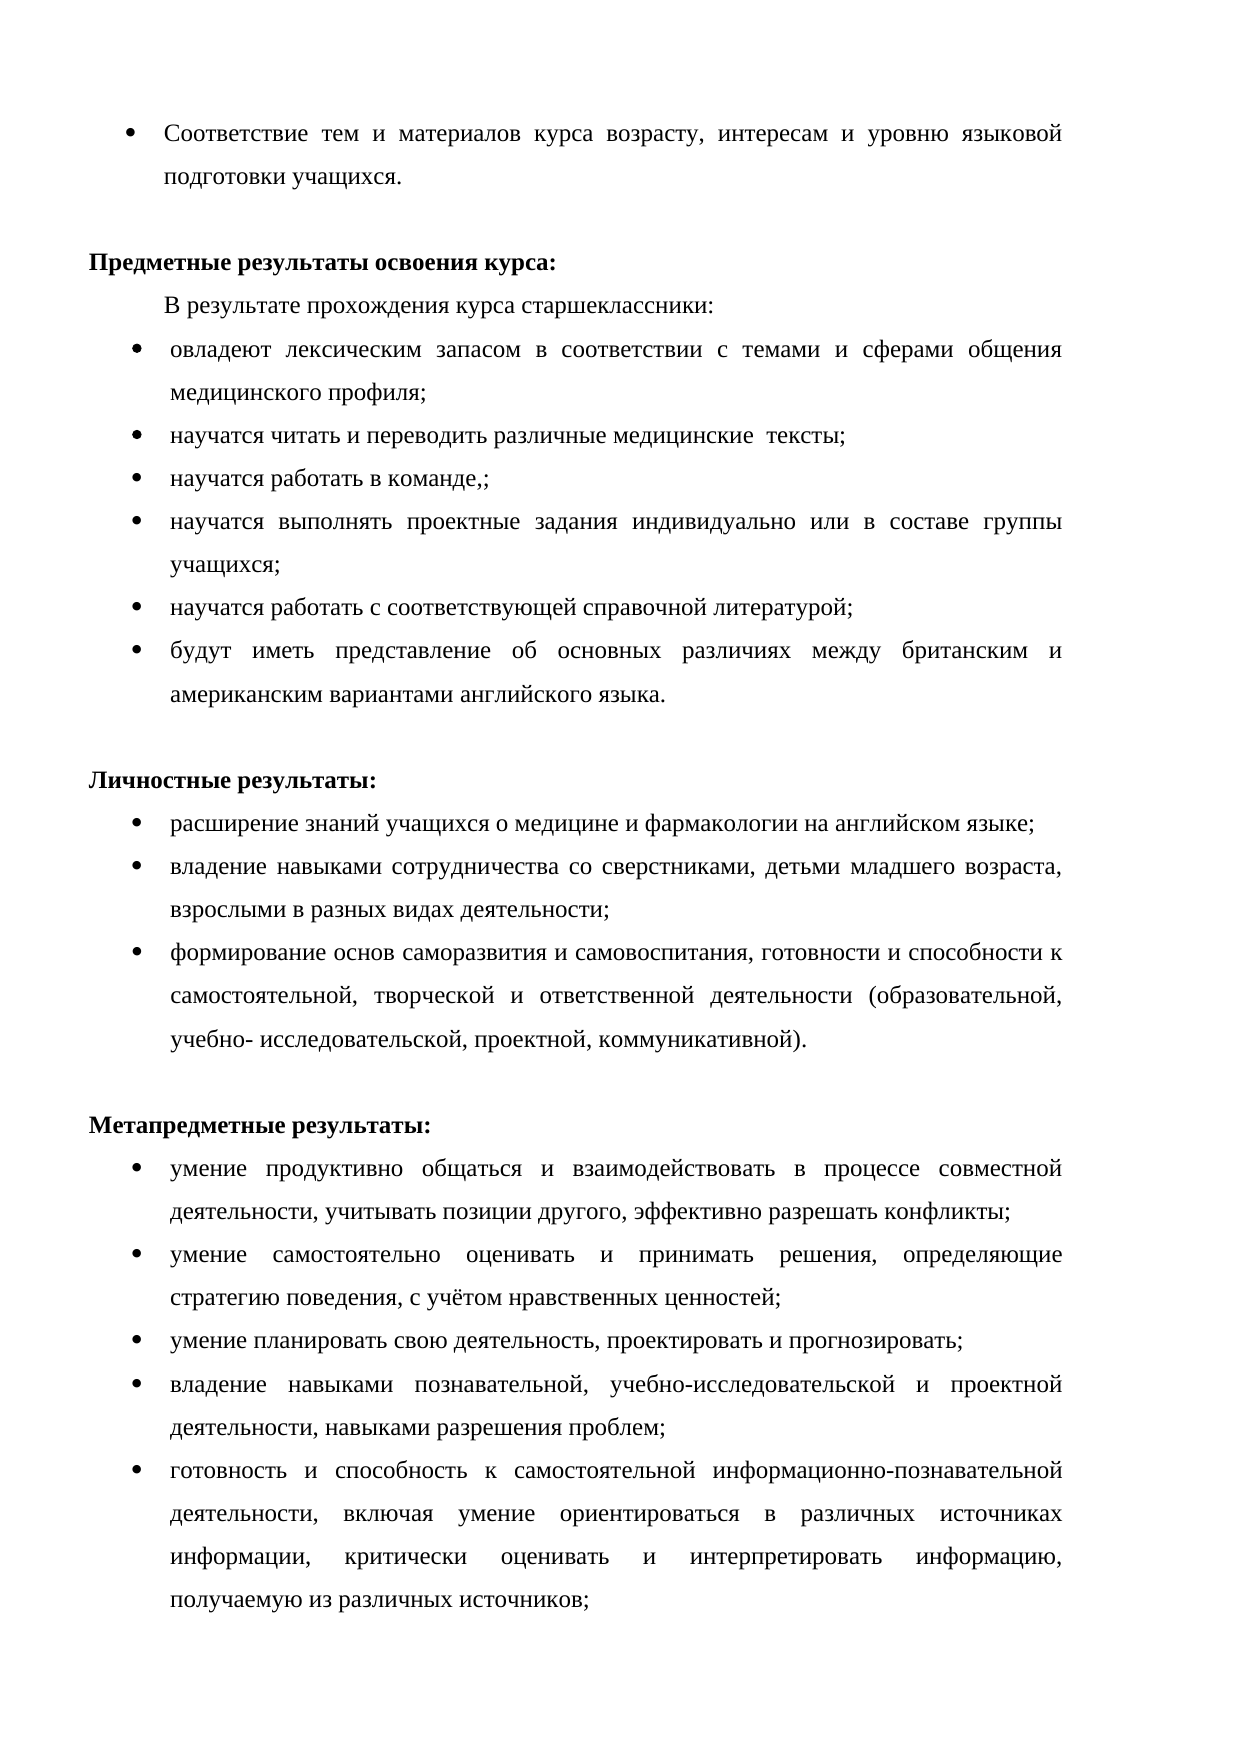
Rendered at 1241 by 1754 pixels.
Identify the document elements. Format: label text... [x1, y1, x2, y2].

list научатся читать и переводить различные медицинские тексты; [132, 420, 1063, 449]
list умение планировать свою деятельность, проектировать и прогнозировать; [132, 1326, 1063, 1354]
list В результате прохождения курса старшеклассники: [164, 291, 1063, 319]
list умение самостоятельно оценивать и принимать решения, определяющие стратегию поведения, с учётом нравственных ценностей; [132, 1239, 1063, 1311]
list научатся выполнять проектные задания индивидуально или в составе группы учащихся; [132, 506, 1063, 578]
list научатся работать в команде,; [132, 463, 1063, 492]
list будут иметь представление об основных различиях между британским и американским вариантами английского языка. [132, 636, 1063, 707]
list владение навыками сотрудничества со сверстниками, детьми младшего возраста, взрослыми в разных видах деятельности; [132, 851, 1063, 923]
text Личностные результаты: [89, 765, 1063, 794]
list расширение знаний учащихся о медицине и фармакологии на английском языке; [132, 808, 1063, 837]
list Соответствие тем и материалов курса возрасту, интересам и уровню языковой подготовки учащихся. [126, 118, 1063, 190]
text Метапредметные результаты: [89, 1110, 1063, 1139]
list владение навыками познавательной, учебно-исследовательской и проектной деятельности, навыками разрешения проблем; [132, 1369, 1063, 1441]
list овладеют лексическим запасом в соответствии с темами и сферами общения медицинского профиля; [132, 334, 1063, 406]
list формирование основ саморазвития и самовоспитания, готовности и способности к самостоятельной, творческой и ответственной деятельности (образовательной, учебно- исследовательской, проектной, коммуникативной). [133, 937, 1063, 1052]
text Предметные результаты освоения курса: [89, 247, 1063, 276]
list научатся работать с соответствующей справочной литературой; [132, 592, 1063, 621]
list умение продуктивно общаться и взаимодействовать в процессе совместной деятельности, учитывать позиции другого, эффективно разрешать конфликты; [132, 1153, 1063, 1225]
list готовность и способность к самостоятельной информационно-познавательной деятельности, включая умение ориентироваться в различных источниках информации, критически оценивать и интерпретировать информацию, получаемую из различных источников; [132, 1455, 1063, 1613]
